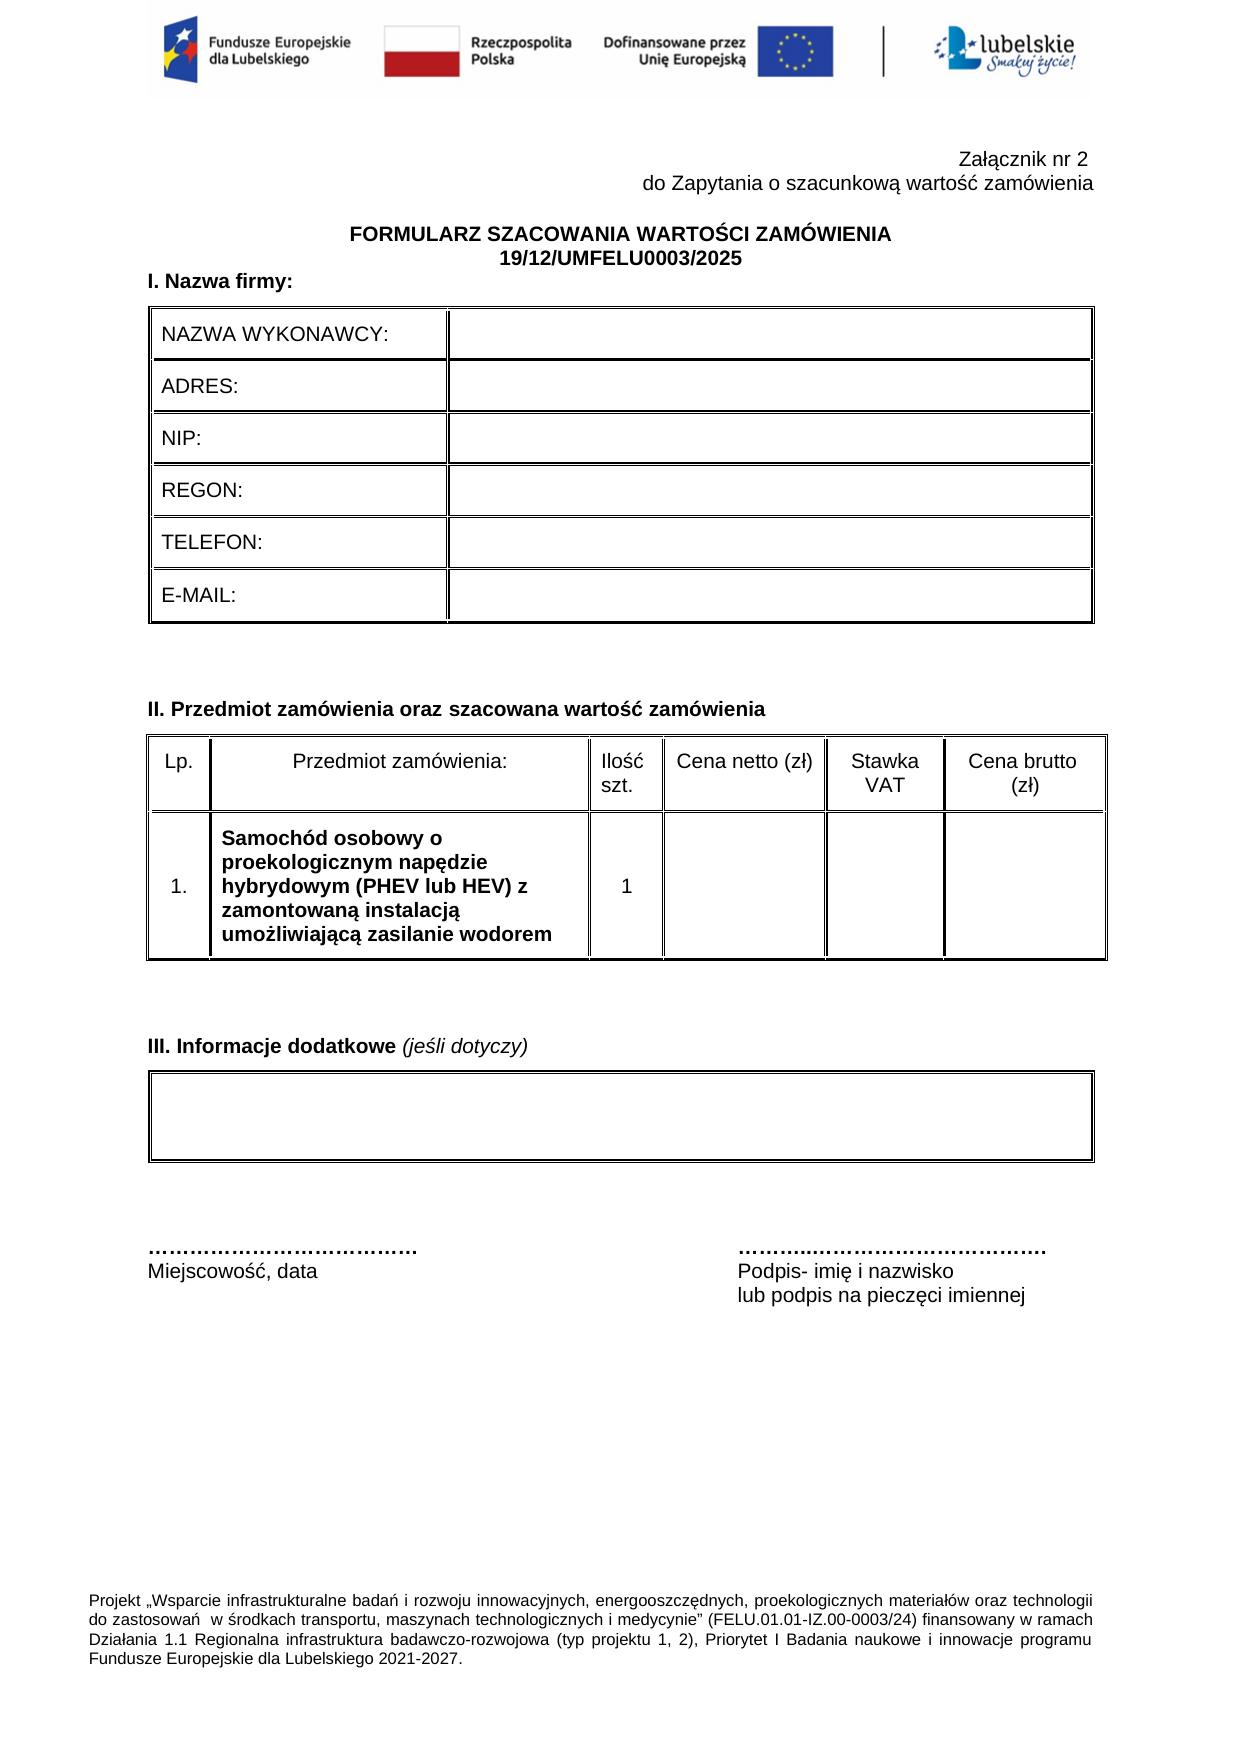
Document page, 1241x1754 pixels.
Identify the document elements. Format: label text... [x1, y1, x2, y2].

text FORMULARZ SZACOWANIA WARTOŚCI ZAMÓWIENIA [147, 221, 1094, 245]
table_header Cena brutto (zł) [944, 737, 1105, 810]
table_cell 1 [590, 813, 663, 958]
table_cell [450, 410, 1092, 462]
text II. Przedmiot zamówienia oraz szacowana wartość zamówienia [147, 697, 1094, 721]
table_cell TELEFON: [152, 515, 446, 567]
table_header Przedmiot zamówienia: [210, 737, 589, 810]
table_cell [944, 810, 1106, 958]
table_cell Samochód osobowy o proekologicznym napędzie hybrydowym (PHEV lub HEV) z zamontowaną instalacją umożliwiającą zasilanie wodorem [210, 813, 589, 958]
table_cell REGON: [152, 462, 446, 514]
table_cell 1. [148, 810, 210, 958]
text Załącznik nr 2 do Zapytania o szacunkową wartość zamówienia [147, 147, 1094, 195]
table_cell E-MAIL: [150, 567, 448, 621]
table_cell [450, 358, 1093, 410]
table_header NAZWA WYKONAWCY: [150, 307, 448, 358]
table_header [152, 1074, 1091, 1159]
table_cell [448, 567, 1093, 621]
table_header Cena netto (zł) [664, 735, 826, 810]
text Miejscowość, data Podpis- imię i nazwisko [147, 1259, 1094, 1283]
picture [147, 0, 1093, 100]
table_header [448, 309, 1091, 358]
text 19/12/UMFELU0003/2025 [147, 245, 1094, 269]
table_cell [450, 462, 1092, 514]
table_cell [450, 515, 1092, 567]
text lub podpis na pieczęci imiennej [737, 1283, 1094, 1307]
table_cell NIP: [152, 410, 446, 462]
text III. Informacje dodatkowe (jeśli dotyczy) [147, 1034, 1094, 1058]
table_cell [664, 810, 826, 958]
text ………………………………… ………..……………………………. [147, 1235, 1094, 1259]
table_header Stawka VAT [826, 735, 944, 810]
table_cell ADRES: [150, 358, 446, 410]
text I. Nazwa firmy: [147, 269, 1094, 293]
table_header Lp. [148, 735, 210, 810]
table_cell [826, 813, 944, 958]
table_header Ilość szt. [590, 737, 663, 810]
